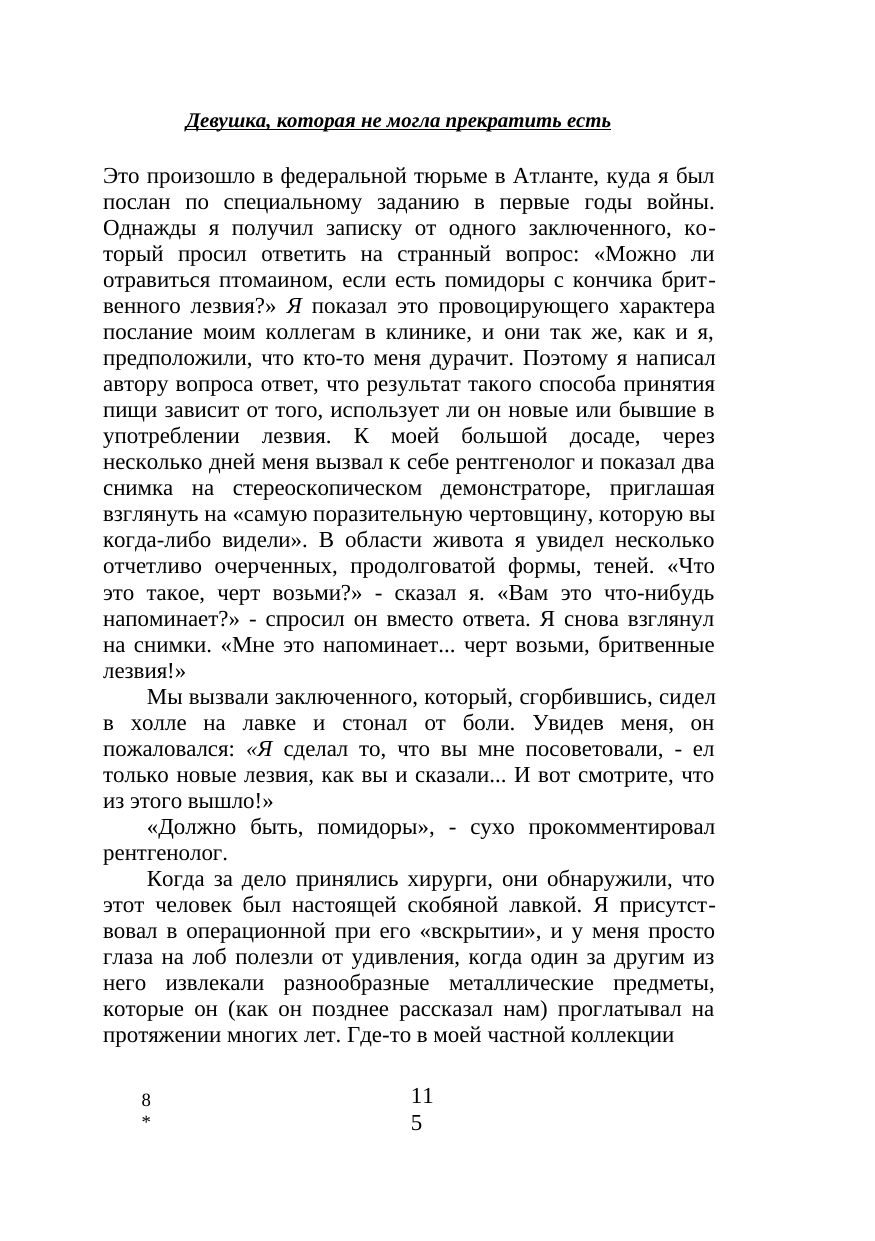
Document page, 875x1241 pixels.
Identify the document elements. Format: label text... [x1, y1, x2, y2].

text «Должно быть, помидоры», - сухо прокомментировал рентгенолог. [103, 813, 716, 866]
text 8* [141, 1089, 157, 1132]
text Мы вызвали заключенного, который, сгорбившись, сидел в холле на лавке и стонал от боли. Увидев меня, он пожаловался: «Я сделал то, что вы мне посоветовали, - ел только новые лезвия, как вы и сказали... И вот смотрите, что из этого вышло!» [103, 683, 716, 813]
text Это произошло в федеральной тюрьме в Атланте, куда я был послан по специальному заданию в первые годы войны. Однажды я получил записку от одного заключенного, который просил ответить на странный вопрос: «Можно ли отравиться птомаином, если есть помидоры с кончика бритвенного лезвия?» Я показал это провоцирующего характера послание моим коллегам в клинике, и они так же, как и я, предположили, что кто-то меня дурачит. Поэтому я написал автору вопроса ответ, что результат такого способа принятия пищи зависит от того, использует ли он новые или бывшие в употреблении лезвия. К моей большой досаде, через несколько дней меня вызвал к себе рентгенолог и показал два снимка на стереоскопическом демонстраторе, приглашая взглянуть на «самую поразительную чертовщину, которую вы когда-либо видели». В области живота я увидел несколько отчетливо очерченных, продолговатой формы, теней. «Что это такое, черт возьми?» - сказал я. «Вам это что-нибудь напоминает?» - спросил он вместо ответа. Я снова взглянул на снимки. «Мне это напоминает... черт возьми, бритвенные лезвия!» [103, 162, 716, 683]
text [103, 866, 716, 1048]
text 115 [411, 1082, 439, 1135]
